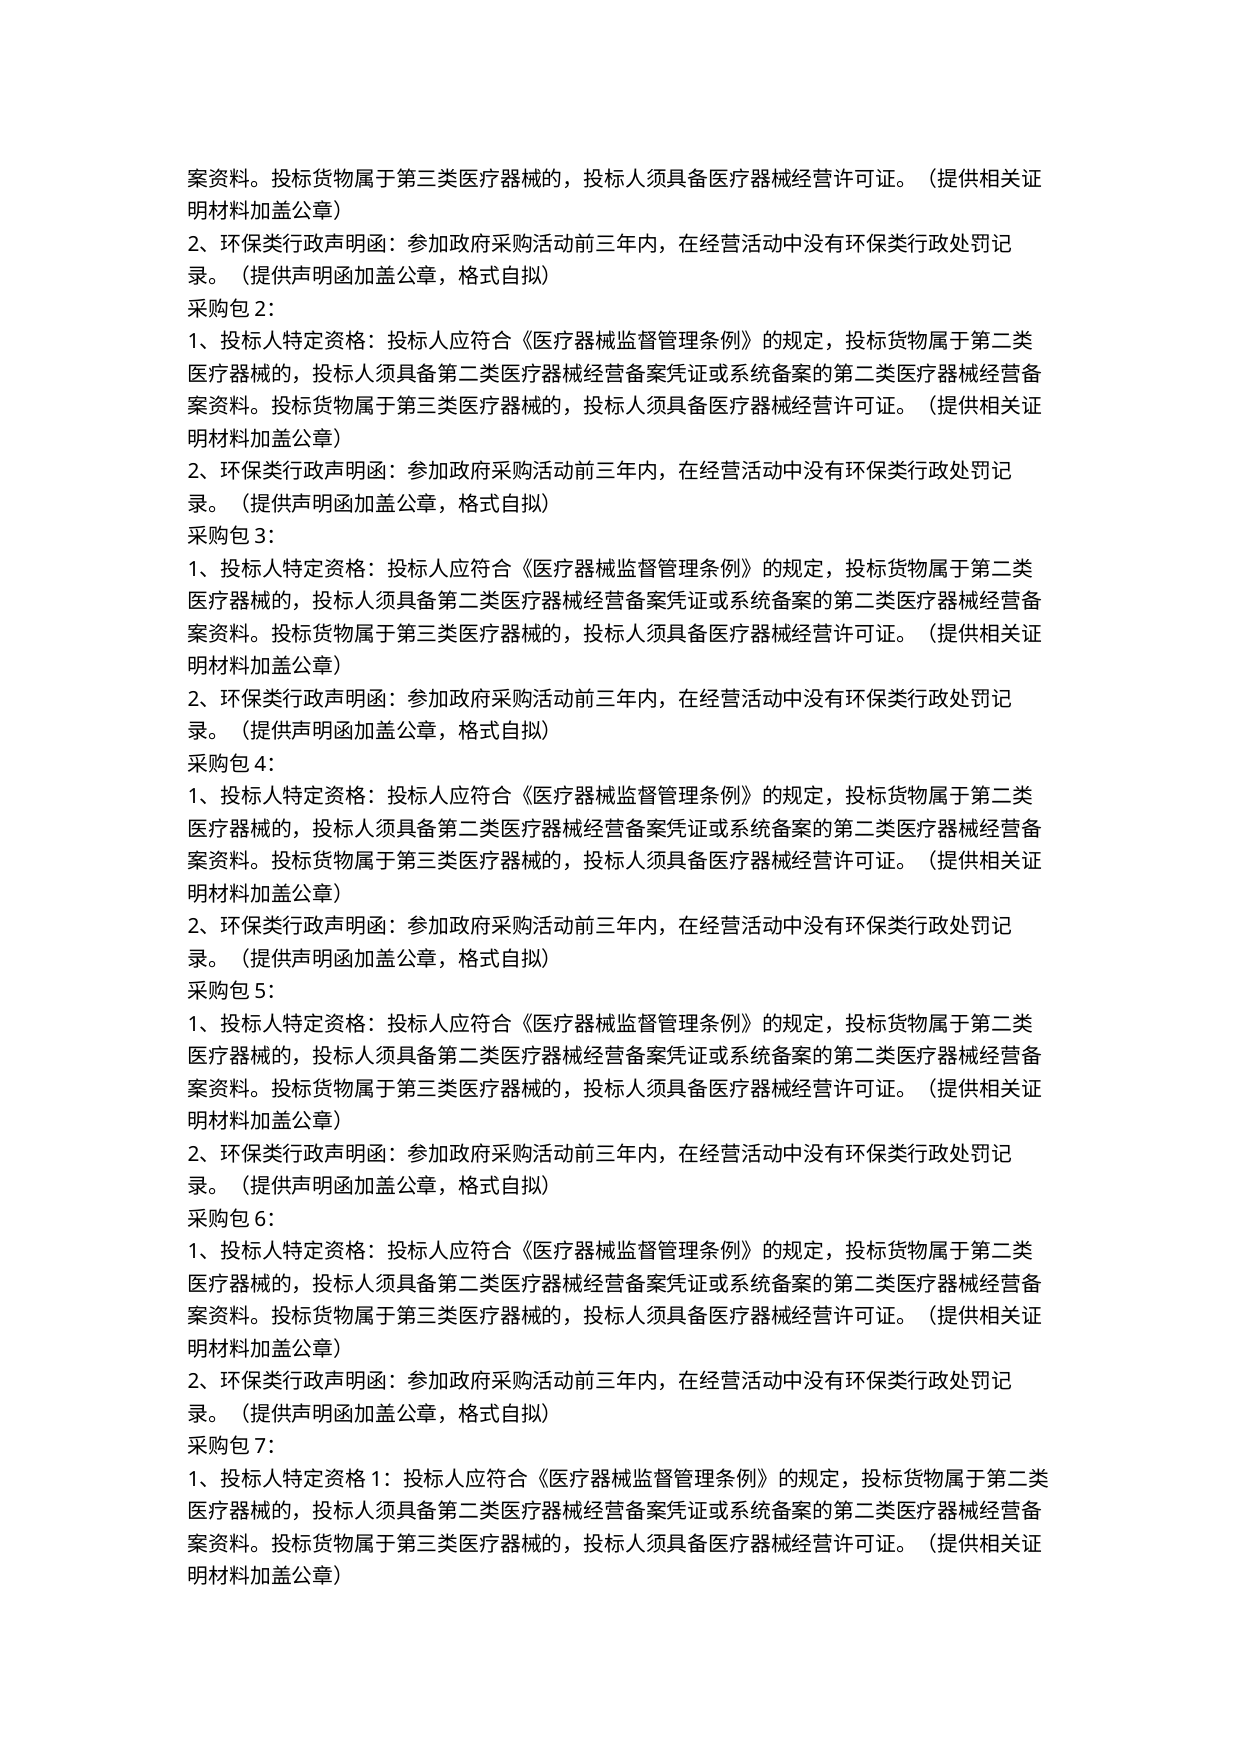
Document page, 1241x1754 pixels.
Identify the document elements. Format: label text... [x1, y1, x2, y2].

text 采购包7： [187, 1429, 1053, 1462]
text 2、环保类行政声明函：参加政府采购活动前三年内，在经营活动中没有环保类行政处罚记录。（提供声明函加盖公章，格式自拟） [187, 909, 1053, 974]
text 2、环保类行政声明函：参加政府采购活动前三年内，在经营活动中没有环保类行政处罚记录。（提供声明函加盖公章，格式自拟） [187, 454, 1053, 519]
text 1、投标人特定资格：投标人应符合《医疗器械监督管理条例》的规定，投标货物属于第二类医疗器械的，投标人须具备第二类医疗器械经营备案凭证或系统备案的第二类医疗器械经营备案资料。投标货物属于第三类医疗器械的，投标人须具备医疗器械经营许可证。（提供相关证明材料加盖公章） [187, 324, 1053, 454]
text 2、环保类行政声明函：参加政府采购活动前三年内，在经营活动中没有环保类行政处罚记录。（提供声明函加盖公章，格式自拟） [187, 1364, 1053, 1429]
text 采购包3： [187, 519, 1053, 552]
text 1、投标人特定资格：投标人应符合《医疗器械监督管理条例》的规定，投标货物属于第二类医疗器械的，投标人须具备第二类医疗器械经营备案凭证或系统备案的第二类医疗器械经营备案资料。投标货物属于第三类医疗器械的，投标人须具备医疗器械经营许可证。（提供相关证明材料加盖公章） [187, 1007, 1053, 1137]
text 1、投标人特定资格：投标人应符合《医疗器械监督管理条例》的规定，投标货物属于第二类医疗器械的，投标人须具备第二类医疗器械经营备案凭证或系统备案的第二类医疗器械经营备案资料。投标货物属于第三类医疗器械的，投标人须具备医疗器械经营许可证。（提供相关证明材料加盖公章） [187, 552, 1053, 682]
text 1、投标人特定资格1：投标人应符合《医疗器械监督管理条例》的规定，投标货物属于第二类医疗器械的，投标人须具备第二类医疗器械经营备案凭证或系统备案的第二类医疗器械经营备案资料。投标货物属于第三类医疗器械的，投标人须具备医疗器械经营许可证。（提供相关证明材料加盖公章） [187, 1462, 1053, 1592]
text 采购包5： [187, 974, 1053, 1007]
text 2、环保类行政声明函：参加政府采购活动前三年内，在经营活动中没有环保类行政处罚记录。（提供声明函加盖公章，格式自拟） [187, 227, 1053, 292]
text 1、投标人特定资格：投标人应符合《医疗器械监督管理条例》的规定，投标货物属于第二类医疗器械的，投标人须具备第二类医疗器械经营备案凭证或系统备案的第二类医疗器械经营备案资料。投标货物属于第三类医疗器械的，投标人须具备医疗器械经营许可证。（提供相关证明材料加盖公章） [187, 1234, 1053, 1364]
text 2、环保类行政声明函：参加政府采购活动前三年内，在经营活动中没有环保类行政处罚记录。（提供声明函加盖公章，格式自拟） [187, 1137, 1053, 1202]
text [187, 162, 1053, 227]
text 采购包4： [187, 747, 1053, 779]
text 采购包6： [187, 1202, 1053, 1234]
text 1、投标人特定资格：投标人应符合《医疗器械监督管理条例》的规定，投标货物属于第二类医疗器械的，投标人须具备第二类医疗器械经营备案凭证或系统备案的第二类医疗器械经营备案资料。投标货物属于第三类医疗器械的，投标人须具备医疗器械经营许可证。（提供相关证明材料加盖公章） [187, 779, 1053, 909]
text 采购包2： [187, 292, 1053, 324]
text 2、环保类行政声明函：参加政府采购活动前三年内，在经营活动中没有环保类行政处罚记录。（提供声明函加盖公章，格式自拟） [187, 682, 1053, 747]
